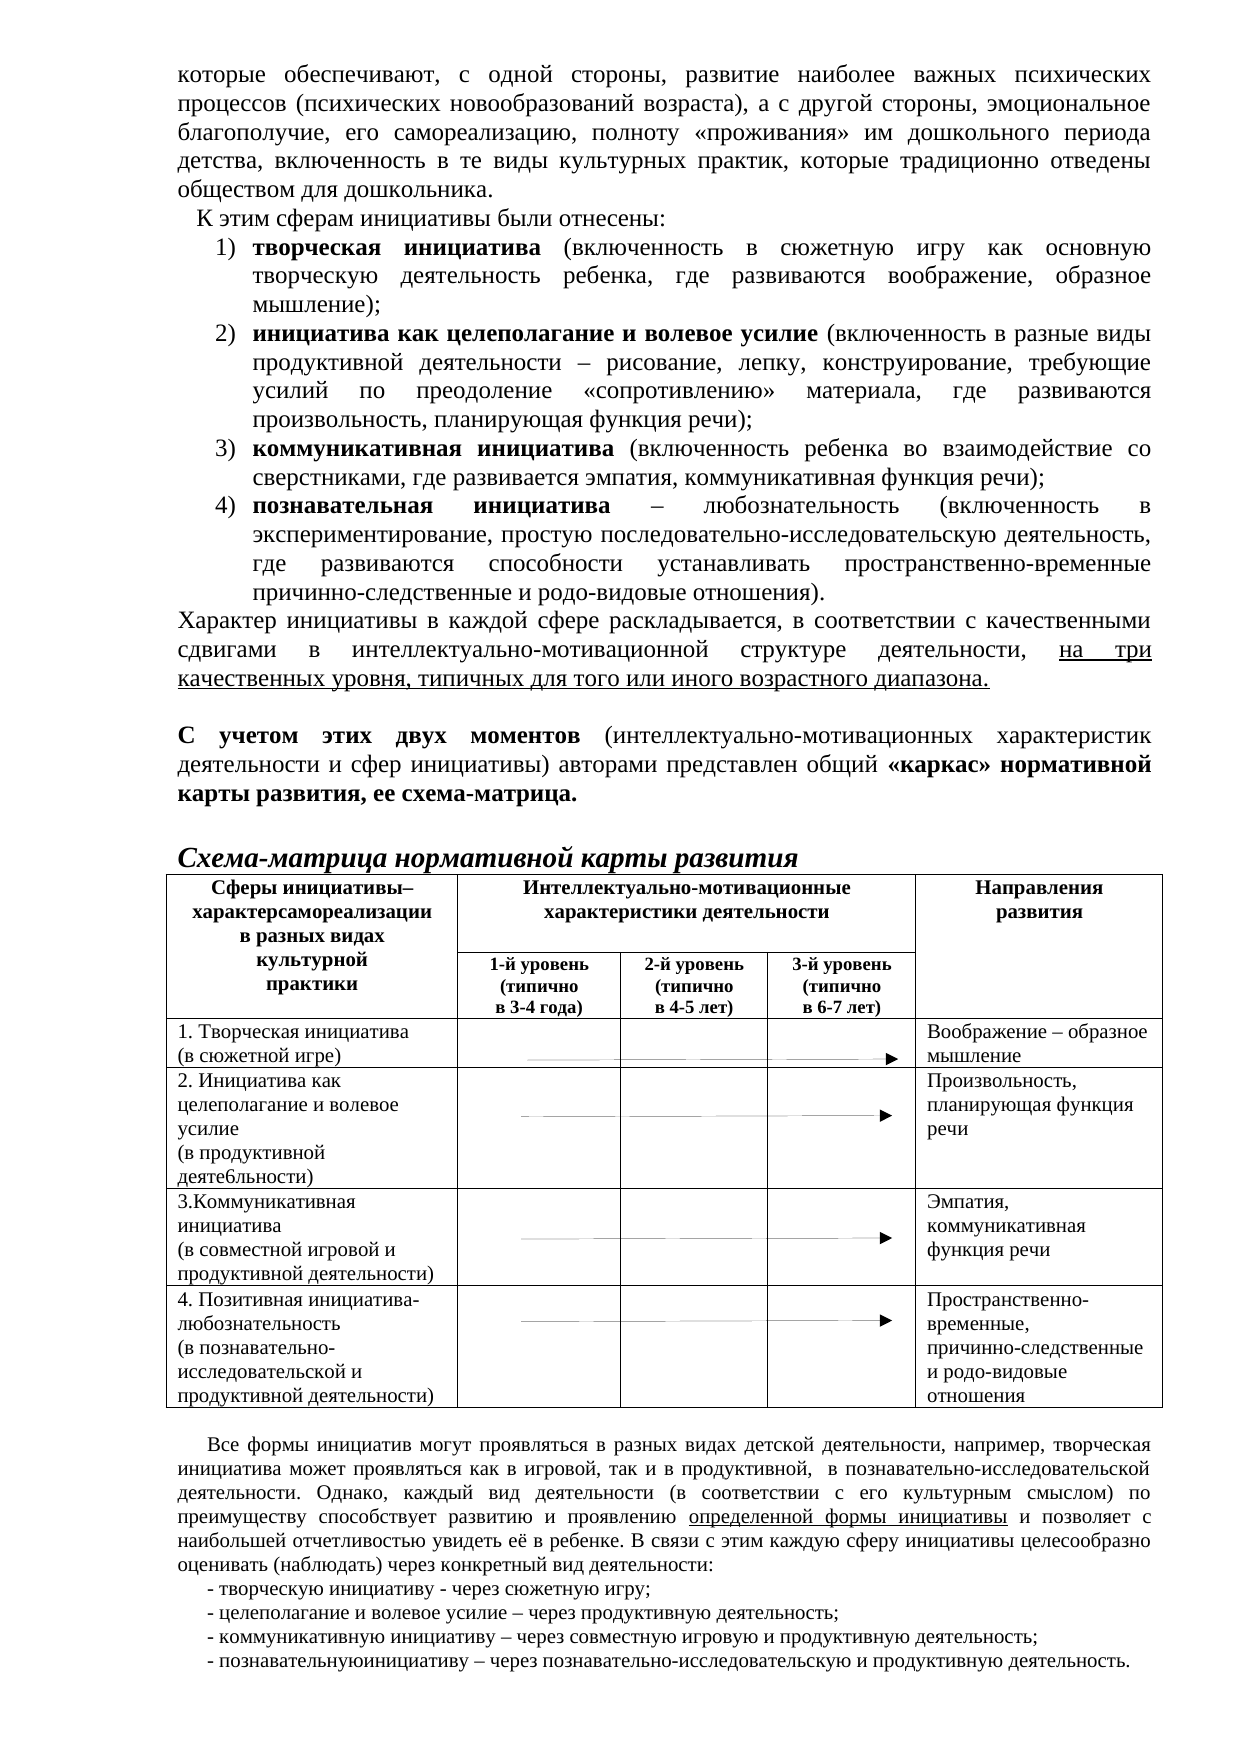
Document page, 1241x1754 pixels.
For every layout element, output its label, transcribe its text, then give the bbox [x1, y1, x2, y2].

list инициатива как целеполагание и волевое усилие (включенность в разные виды продуктивной деятельности – рисование, лепку, конструирование, требующие усилий по преодоление «сопротивлению» материала, где развиваются произвольность, планирующая функция речи); [215, 318, 1152, 433]
table_cell [768, 1286, 915, 1407]
text С учетом этих двух моментов (интеллектуально-мотивационных характеристик деятельности и сфер инициативы) авторами представлен общий «каркас» нормативной карты развития, ее схема-матрица. [177, 720, 1152, 807]
table_cell [621, 1321, 767, 1407]
table_cell Эмпатия, коммуникативная функция речи [916, 1189, 1162, 1285]
table_cell [768, 1068, 915, 1188]
table_cell 2. Инициатива как целеполагание и волевое усилие (в продуктивной деяте6льности) [167, 1068, 457, 1188]
table_cell [621, 1286, 767, 1321]
text Характер инициативы в каждой сфере раскладывается, в соответствии с качественными сдвигами в интеллектуально-мотивационной структуре деятельности, на три качественных уровня, типичных для того или иного возрастного диапазона. [177, 605, 1152, 692]
table_cell 4. Позитивная инициатива- любознательность (в познавательно-исследовательской и продуктивной деятельности) [167, 1286, 457, 1407]
table_cell [621, 1189, 767, 1238]
text - творческую инициативу - через сюжетную игру; [177, 1576, 1152, 1600]
list творческая инициатива (включенность в сюжетную игру как основную творческую деятельность ребенка, где развиваются воображение, образное мышление); [215, 232, 1152, 318]
table_cell [768, 1189, 915, 1285]
table_header Сферы инициативы–характерсамореализации в разных видах культурной практики [167, 875, 457, 1018]
table_cell [621, 1239, 767, 1285]
table_cell [458, 1189, 620, 1285]
table_cell [621, 1117, 767, 1188]
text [177, 59, 1152, 203]
table_cell [621, 1060, 767, 1067]
table_cell [458, 1286, 620, 1407]
table_cell [621, 1068, 767, 1116]
text - целеполагание и волевое усилие – через продуктивную деятельность; [177, 1600, 1152, 1624]
list коммуникативная инициатива (включенность ребенка во взаимодействие со сверстниками, где развивается эмпатия, коммуникативная функция речи); [215, 433, 1152, 490]
table_cell [621, 1019, 767, 1059]
text - коммуникативную инициативу – через совместную игровую и продуктивную деятельность; [177, 1624, 1152, 1648]
table_cell [768, 1019, 915, 1067]
table_cell [458, 1068, 620, 1188]
table_cell Произвольность, планирующая функция речи [916, 1068, 1162, 1188]
table_header Направления развития [916, 875, 1162, 1018]
table_cell Воображение – образное мышление [916, 1019, 1162, 1067]
table_cell 2-й уровень (типично в 4-5 лет) [621, 953, 767, 1018]
table_cell Пространственно- временные, причинно-следственные и родо-видовые отношения [916, 1286, 1162, 1407]
table_cell [458, 1019, 620, 1067]
text К этим сферам инициативы были отнесены: [177, 203, 1152, 232]
list познавательная инициатива – любознательность (включенность в экспериментирование, простую последовательно-исследовательскую деятельность, где развиваются способности устанавливать пространственно-временные причинно-следственные и родо-видовые отношения). [215, 490, 1152, 605]
text - познавательнуюинициативу – через познавательно-исследовательскую и продуктивную деятельность. [177, 1648, 1152, 1672]
table_cell 1. Творческая инициатива (в сюжетной игре) [167, 1019, 457, 1067]
table_cell 3-й уровень (типично в 6-7 лет) [768, 953, 915, 1018]
table_header Интеллектуально-мотивационные характеристики деятельности [458, 875, 915, 952]
text Все формы инициатив могут проявляться в разных видах детской деятельности, например, творческая инициатива может проявляться как в игровой, так и в продуктивной, в познавательно-исследовательской деятельности. Однако, каждый вид деятельности (в соответствии с его культурным смыслом) по преимуществу способствует развитию и проявлению определенной формы инициативы и позволяет с наибольшей отчетливостью увидеть её в ребенке. В связи с этим каждую сферу инициативы целесообразно оценивать (наблюдать) через конкретный вид деятельности: [177, 1432, 1152, 1576]
text Схема-матрица нормативной карты развития [177, 840, 1152, 874]
table_cell 1-й уровень (типично в 3-4 года) [458, 953, 620, 1018]
table_cell 3.Коммуникативная инициатива (в совместной игровой и продуктивной деятельности) [167, 1189, 457, 1285]
